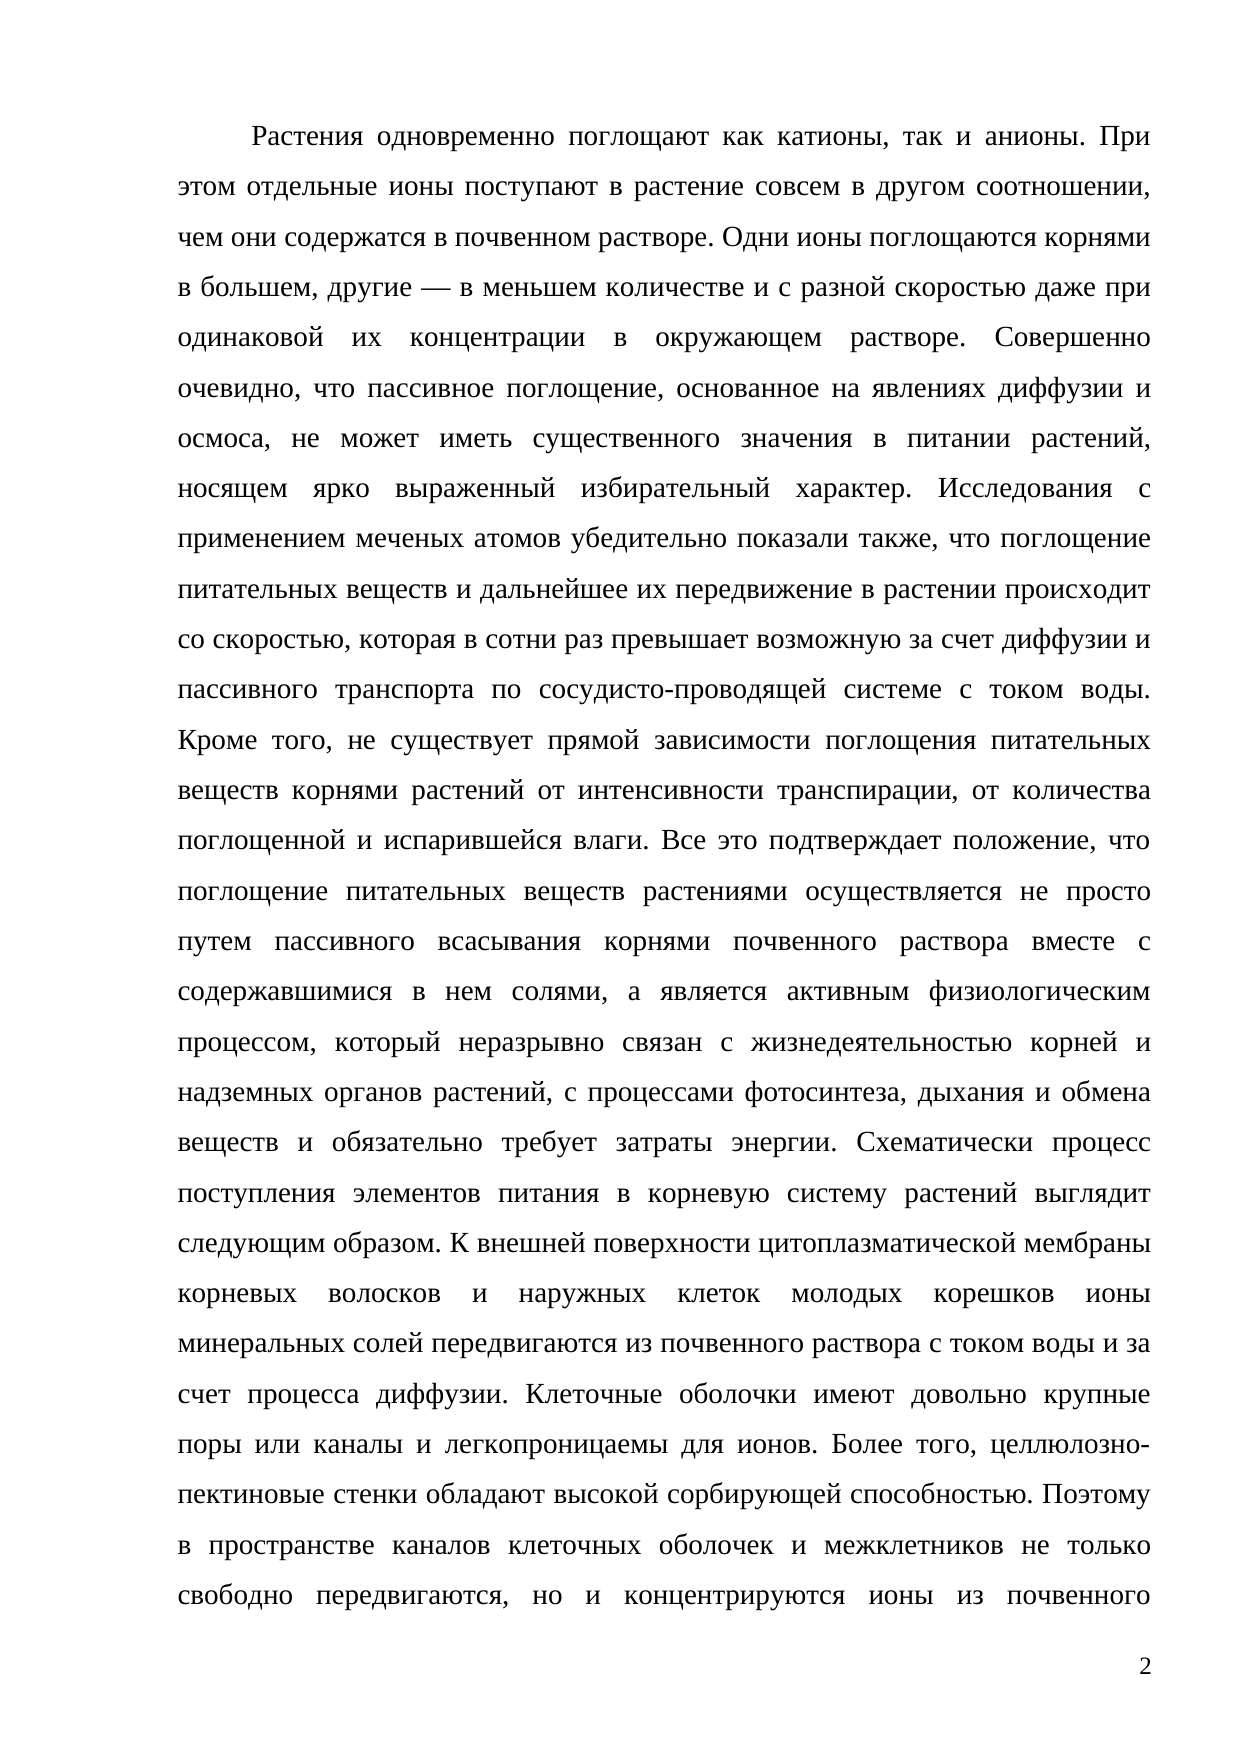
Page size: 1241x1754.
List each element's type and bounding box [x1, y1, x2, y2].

text [177, 118, 1152, 1611]
